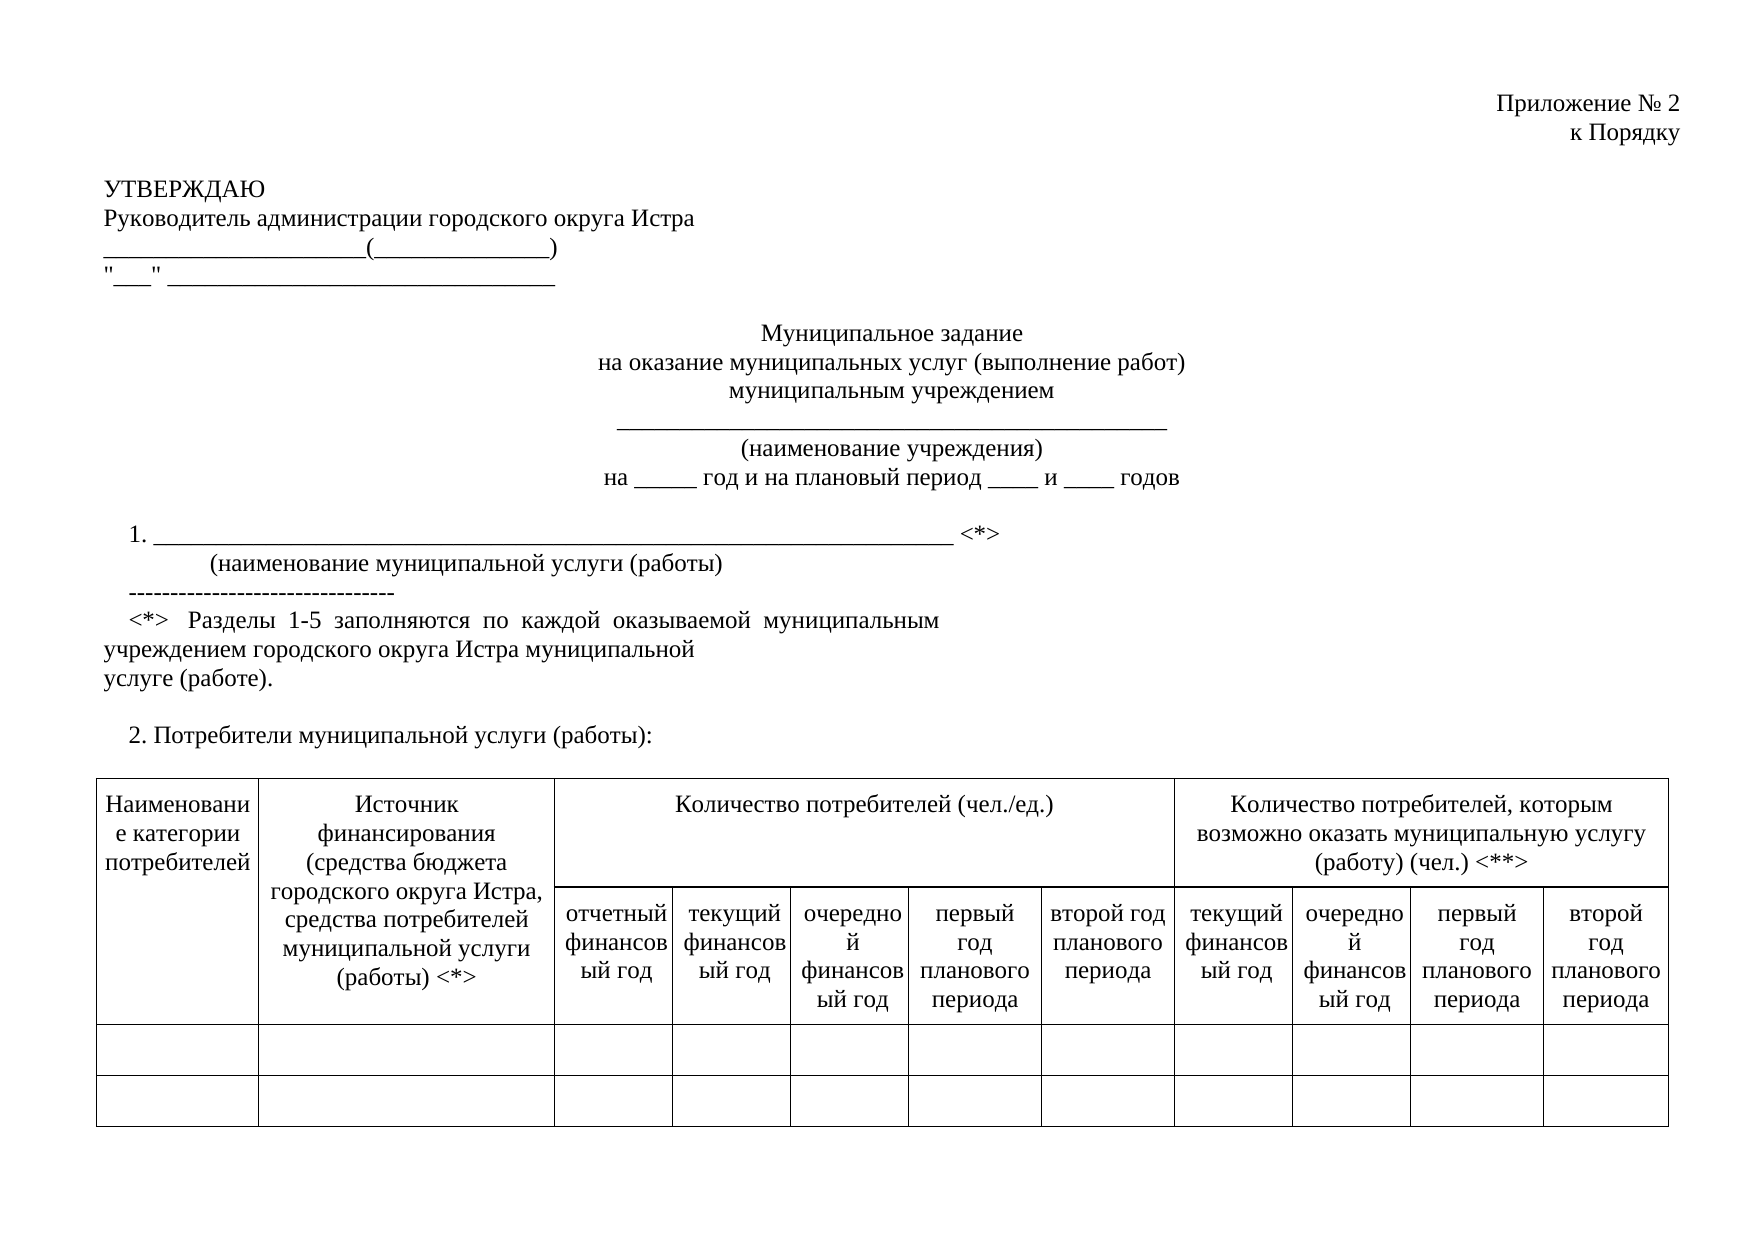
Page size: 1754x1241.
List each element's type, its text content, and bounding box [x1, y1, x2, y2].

table_cell [259, 1076, 554, 1126]
table_cell [1175, 1025, 1292, 1075]
table_cell [1411, 1025, 1543, 1075]
text Руководитель администрации городского округа Истра [103, 203, 1680, 232]
text на _____ год и на плановый период ____ и ____ годов [103, 462, 1680, 490]
table_cell [791, 1025, 908, 1075]
text УТВЕРЖДАЮ [103, 174, 1680, 203]
text к Порядку [103, 117, 1680, 145]
table_cell [1544, 1076, 1668, 1126]
table_cell [555, 1076, 672, 1126]
table_cell [909, 1076, 1041, 1126]
table_cell [1293, 1076, 1410, 1126]
text Приложение № 2 [103, 88, 1680, 117]
text 1. ________________________________________________________________ <*> [103, 519, 1680, 548]
text _____________________(______________) [103, 232, 1680, 260]
table_cell второй год планового периода [1544, 888, 1668, 1024]
table_cell [1042, 1076, 1174, 1126]
text ____________________________________________ [103, 404, 1680, 433]
table_cell текущий финансовый год [673, 888, 790, 1024]
table_cell отчетный финансовый год [555, 888, 672, 1024]
text услуге (работе). [103, 663, 1680, 692]
table_header Наименование категории потребителей [97, 779, 258, 1024]
text "___" _______________________________ [103, 260, 1680, 289]
table_cell [1042, 1025, 1174, 1075]
table_header Количество потребителей (чел./ед.) [555, 779, 1174, 886]
table_cell второй год планового периода [1042, 888, 1174, 1024]
table_cell [1175, 1076, 1292, 1126]
table_cell [673, 1076, 790, 1126]
text 2. Потребители муниципальной услуги (работы): [103, 720, 1680, 749]
table_cell первый год планового периода [909, 888, 1041, 1024]
table_cell [909, 1025, 1041, 1075]
table_cell первый год планового периода [1411, 888, 1543, 1024]
table_cell очередной финансовый год [791, 888, 908, 1024]
table_cell [1293, 1025, 1410, 1075]
table_cell [555, 1025, 672, 1075]
table_header Количество потребителей, которым возможно оказать муниципальную услугу (работу) (чел.) <**> [1175, 779, 1668, 886]
text (наименование муниципальной услуги (работы) [103, 548, 1680, 577]
table_cell [791, 1076, 908, 1126]
text Муниципальное задание [103, 318, 1680, 347]
table_cell [97, 1076, 258, 1126]
table_cell [1411, 1076, 1543, 1126]
text <*> Разделы 1-5 заполняются по каждой оказываемой муниципальным [103, 605, 1680, 634]
table_cell [1544, 1025, 1668, 1075]
text на оказание муниципальных услуг (выполнение работ) [103, 347, 1680, 375]
table_cell очередной финансовый год [1293, 888, 1410, 1024]
table_cell [97, 1025, 258, 1075]
table_cell текущий финансовый год [1175, 888, 1292, 1024]
text -------------------------------- [103, 577, 1680, 605]
text муниципальным учреждением [103, 375, 1680, 404]
table_header Источник финансирования (средства бюджета городского округа Истра, средства потребителей муниципальной услуги (работы) <*> [259, 779, 554, 1024]
text учреждением городского округа Истра муниципальной [103, 634, 1680, 663]
table_cell [673, 1025, 790, 1075]
table_cell [259, 1025, 554, 1075]
text (наименование учреждения) [103, 433, 1680, 462]
